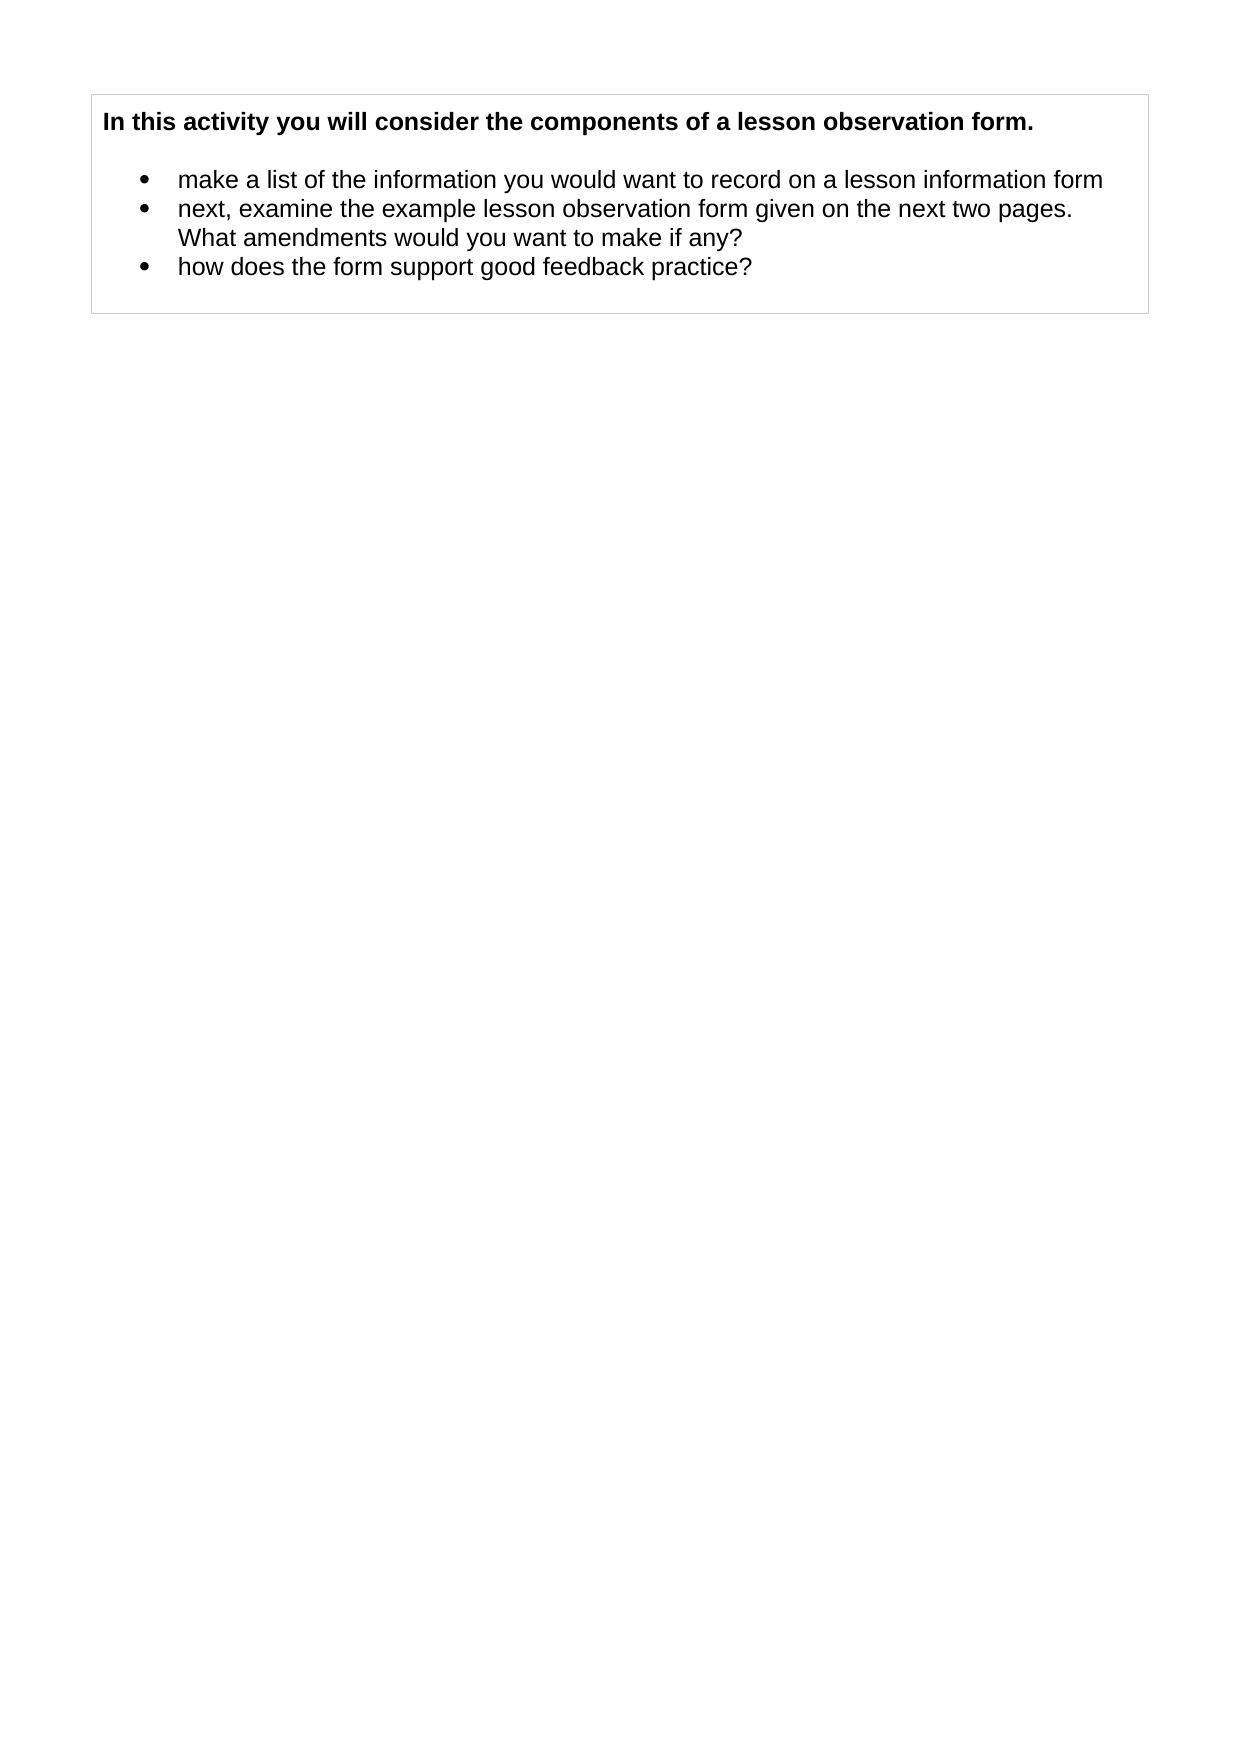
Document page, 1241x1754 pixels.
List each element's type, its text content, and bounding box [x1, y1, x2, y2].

table_cell In this activity you will consider the components of a lesson observation form. make a list of the information you would want to record on a lesson information form next, examine the example lesson observation form given on the next two pages. What amendments would you want to make if any? how does the form support good feedback practice? [92, 95, 1148, 312]
